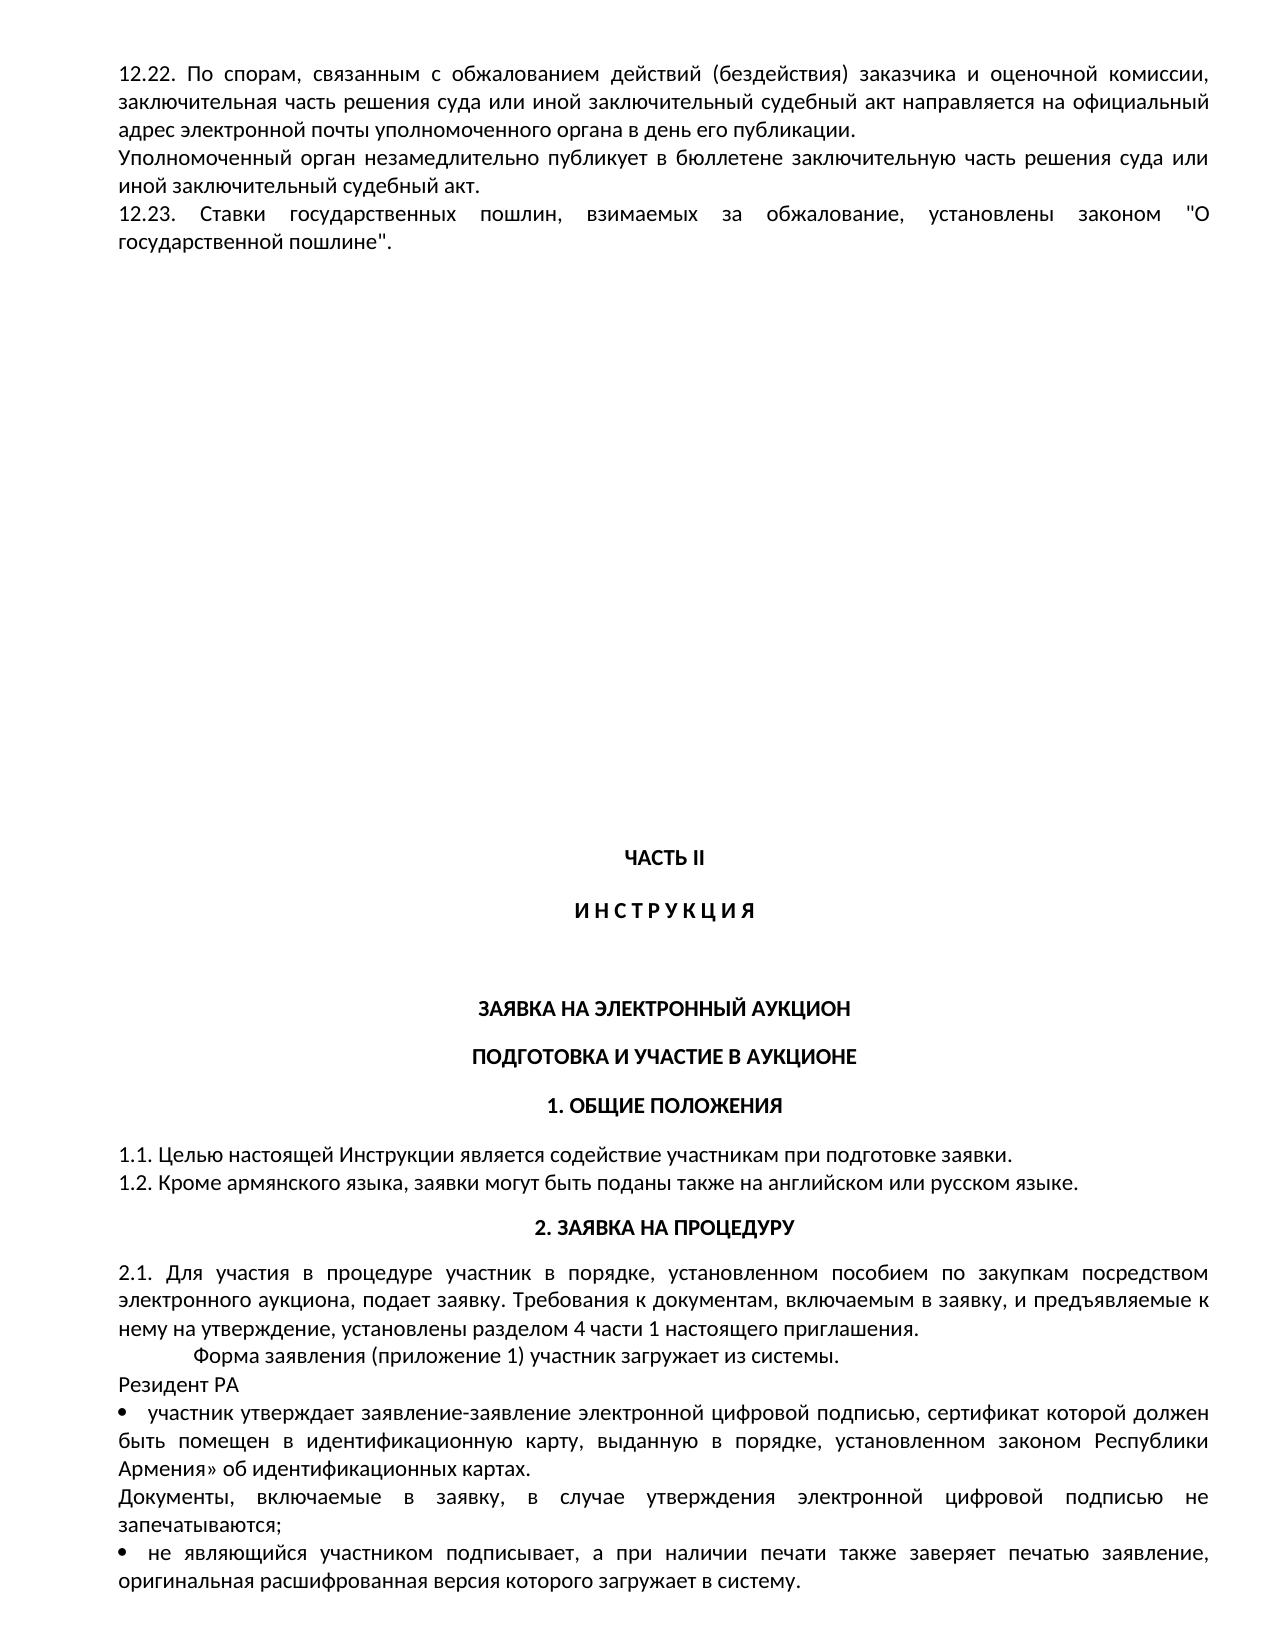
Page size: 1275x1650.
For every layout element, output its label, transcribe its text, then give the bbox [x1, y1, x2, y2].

text 2.1. Для участия в процедуре участник в порядке, установленном пособием по закупкам посредством электронного аукциона, подает заявку. Требования к документам, включаемым в заявку, и предъявляемые к нему на утверждение, установлены разделом 4 части 1 настоящего приглашения. [118, 1258, 1211, 1342]
list не являющийся участником подписывает, а при наличии печати также заверяет печатью заявление, оригинальная расшифрованная версия которого загружает в систему. [118, 1538, 1211, 1594]
text ПОДГОТОВКА И УЧАСТИЕ В АУКЦИОНЕ [118, 1042, 1211, 1071]
text 1.1. Целью настоящей Инструкции является содействие участникам при подготовке заявки. [118, 1140, 1211, 1168]
text 1.2. Кроме армянского языка, заявки могут быть поданы также на английском или русском языке. [118, 1168, 1211, 1196]
text Форма заявления (приложение 1) участник загружает из системы. [118, 1342, 1211, 1370]
text Уполномоченный орган незамедлительно публикует в бюллетене заключительную часть решения суда или иной заключительный судебный акт. [118, 143, 1211, 199]
text 2. ЗАЯВКА НА ПРОЦЕДУРУ [118, 1213, 1211, 1241]
text ЧАСТЬ II [118, 843, 1211, 871]
text 12.22. По спорам, связанным с обжалованием действий (бездействия) заказчика и оценочной комиссии, заключительная часть решения суда или иной заключительный судебный акт направляется на официальный адрес электронной почты уполномоченного органа в день его публикации. [118, 59, 1211, 143]
text И Н С Т Р У К Ц И Я [118, 896, 1211, 924]
text 12.23. Ставки государственных пошлин, взимаемых за обжалование, установлены законом "О государственной пошлине". [118, 199, 1211, 255]
text 1. ОБЩИЕ ПОЛОЖЕНИЯ [118, 1091, 1211, 1119]
list участник утверждает заявление-заявление электронной цифровой подписью, сертификат которой должен быть помещен в идентификационную карту, выданную в порядке, установленном законом Республики Армения» об идентификационных картах. [118, 1398, 1211, 1482]
text Документы, включаемые в заявку, в случае утверждения электронной цифровой подписью не запечатываются; [118, 1482, 1211, 1538]
text Резидент РА [118, 1370, 1211, 1398]
text ЗАЯВКА НА ЭЛЕКТРОННЫЙ АУКЦИОН [118, 994, 1211, 1022]
